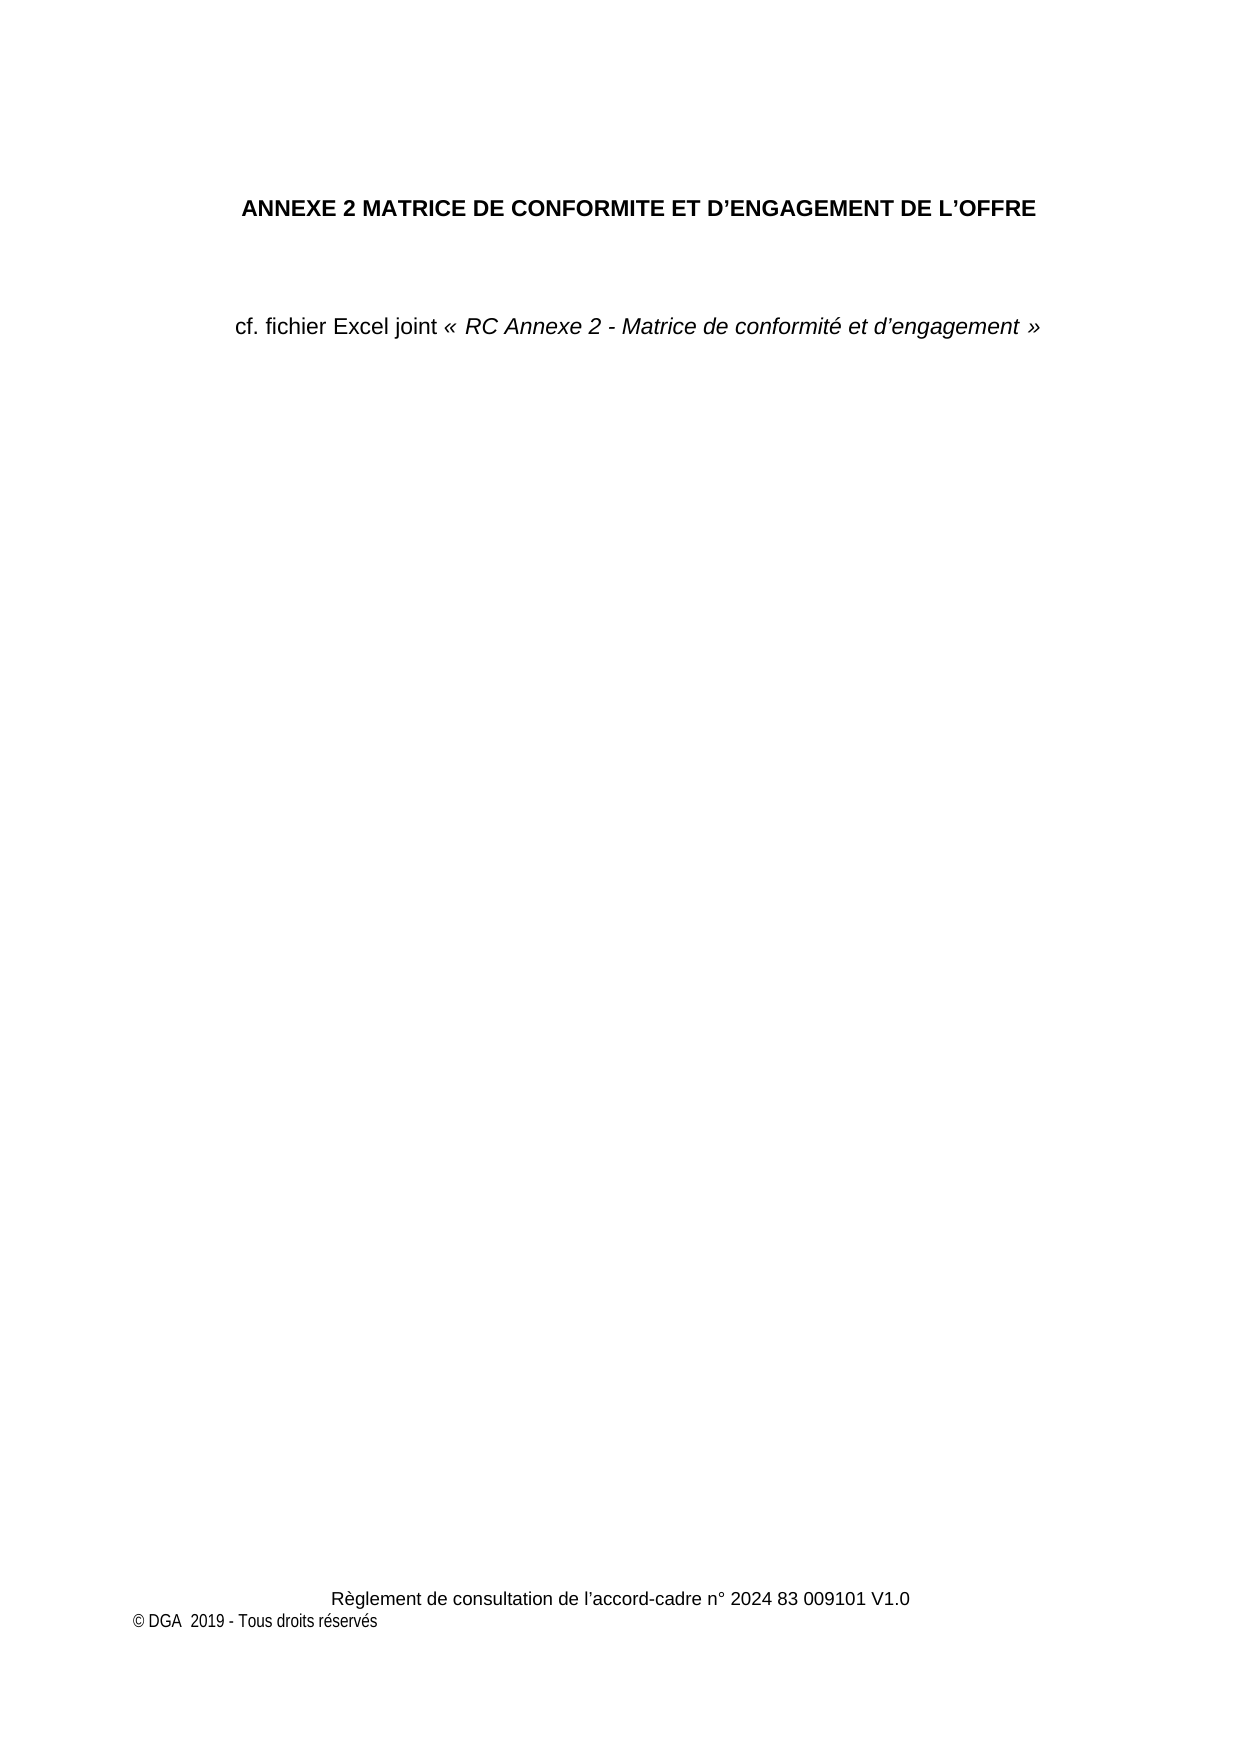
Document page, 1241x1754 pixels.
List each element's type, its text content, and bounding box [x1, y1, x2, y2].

text cf. fichier Excel joint « RC Annexe 2 - Matrice de conformité et d’engagement » [185, 313, 1092, 339]
subtitle ANNEXE 2 MATRICE DE CONFORMITE ET D’ENGAGEMENT DE L’OFFRE [185, 195, 1092, 222]
